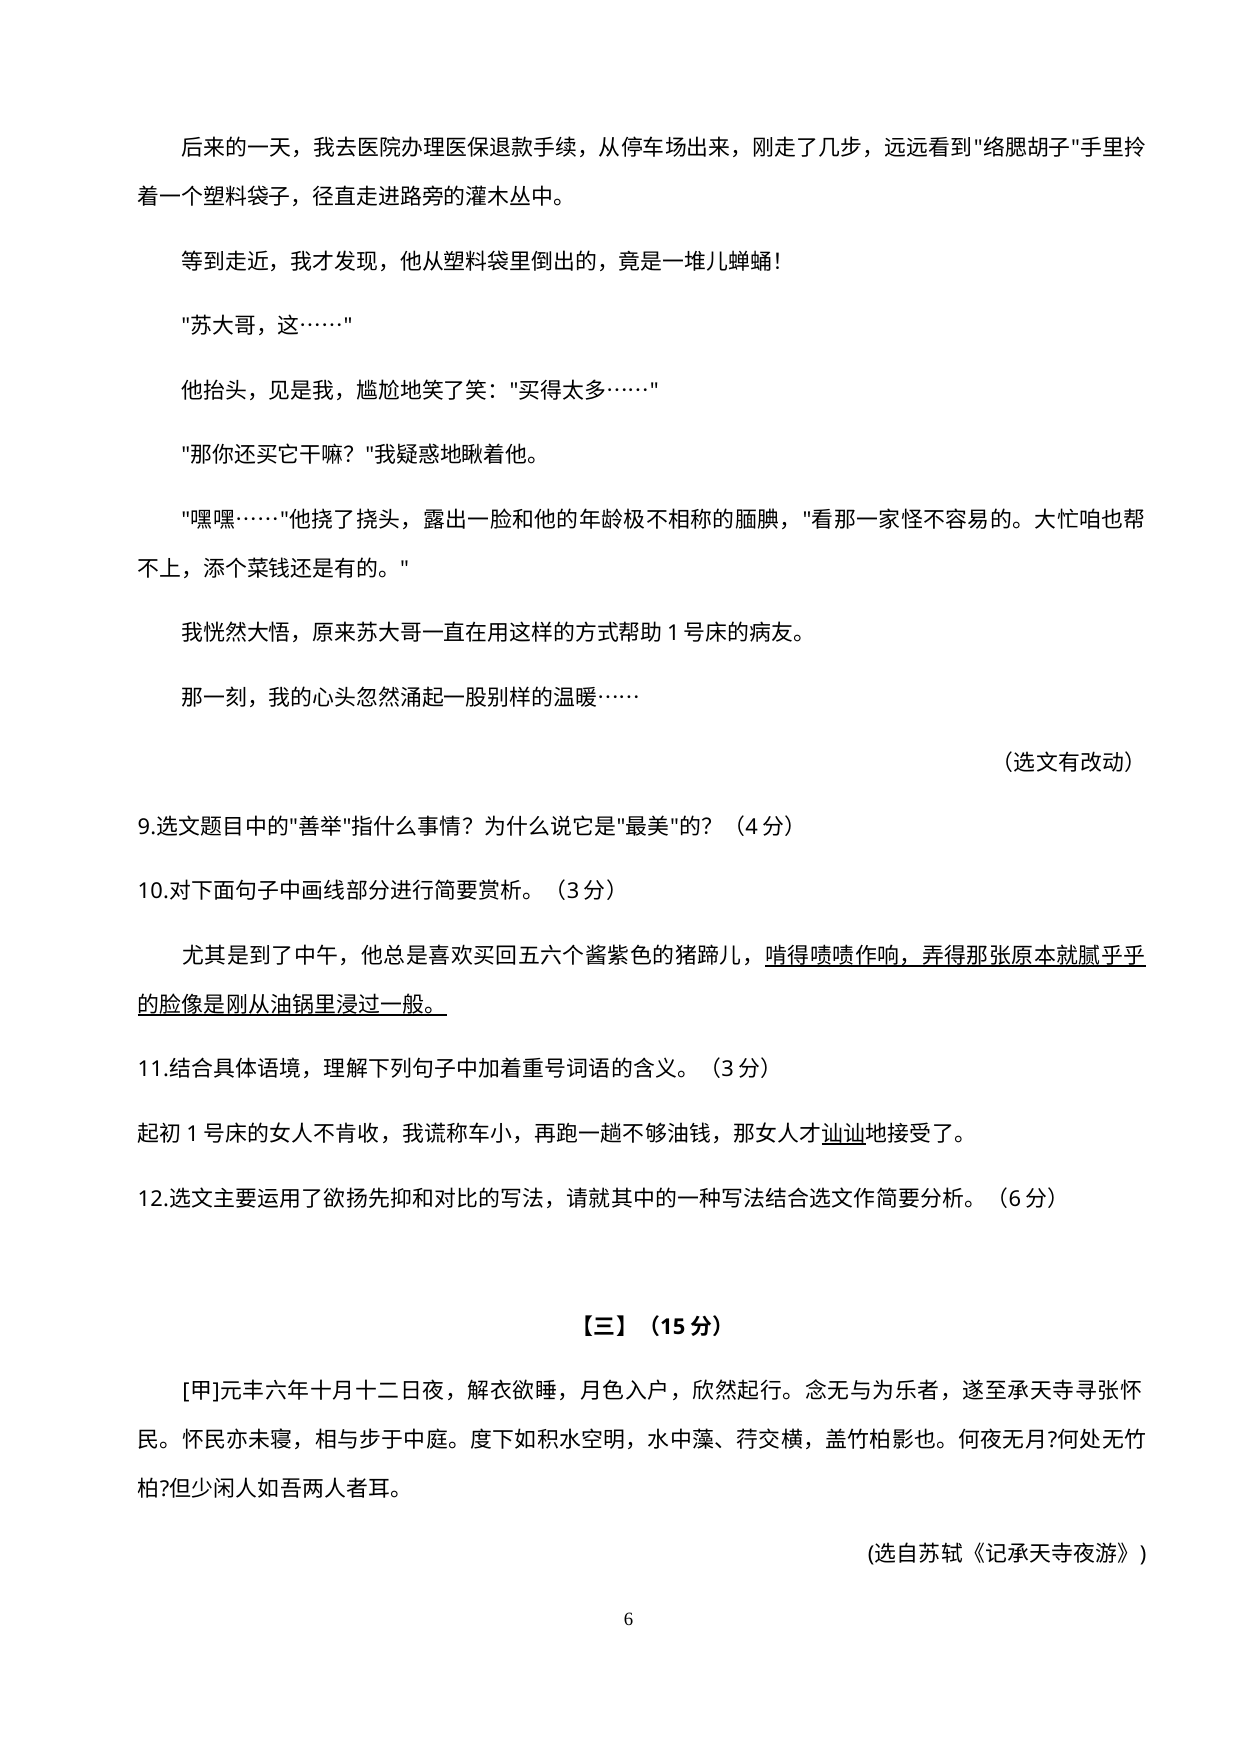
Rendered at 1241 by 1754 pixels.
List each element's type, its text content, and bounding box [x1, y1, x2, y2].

text 我恍然大悟，原来苏大哥一直在用这样的方式帮助1号床的病友。 [137, 615, 1146, 647]
text 【三】（15分） [137, 1308, 1146, 1341]
text 起初1号床的女人不肯收，我谎称车小，再跑一趟不够油钱，那女人才讪讪地接受了。 [137, 1116, 1146, 1148]
text 那一刻，我的心头忽然涌起一股别样的温暖…… [137, 679, 1146, 712]
text [甲]元丰六年十月十二日夜，解衣欲睡，月色入户，欣然起行。念无与为乐者，遂至承天寺寻张怀民。怀民亦未寝，相与步于中庭。度下如积水空明，水中藻、荇交横，盖竹柏影也。何夜无月?何处无竹柏?但少闲人如吾两人者耳。 [137, 1373, 1146, 1503]
text (选自苏轼《记承天寺夜游》) [137, 1535, 1146, 1568]
text 11.结合具体语境，理解下列句子中加着重号词语的含义。（3分） [137, 1051, 1146, 1084]
text 尤其是到了中午，他总是喜欢买回五六个酱紫色的猪蹄儿，啃得啧啧作响，弄得那张原本就腻乎乎的脸像是刚从油锅里浸过一般。 [137, 938, 1146, 1019]
text 10.对下面句子中画线部分进行简要赏析。（3分） [137, 873, 1146, 906]
text "苏大哥，这……" [137, 308, 1146, 340]
text 9.选文题目中的"善举"指什么事情？为什么说它是"最美"的？（4分） [137, 809, 1146, 841]
text （选文有改动） [137, 744, 1146, 777]
text 等到走近，我才发现，他从塑料袋里倒出的，竟是一堆儿蝉蛹！ [137, 243, 1146, 276]
text 他抬头，见是我，尴尬地笑了笑："买得太多……" [137, 372, 1146, 405]
text "那你还买它干嘛？"我疑惑地瞅着他。 [137, 437, 1146, 469]
text 12.选文主要运用了欲扬先抑和对比的写法，请就其中的一种写法结合选文作简要分析。（6分） [137, 1180, 1146, 1213]
text 后来的一天，我去医院办理医保退款手续，从停车场出来，刚走了几步，远远看到"络腮胡子"手里拎着一个塑料袋子，径直走进路旁的灌木丛中。 [137, 130, 1146, 211]
text "嘿嘿……"他挠了挠头，露出一脸和他的年龄极不相称的腼腆，"看那一家怪不容易的。大忙咱也帮不上，添个菜钱还是有的。" [137, 502, 1146, 583]
